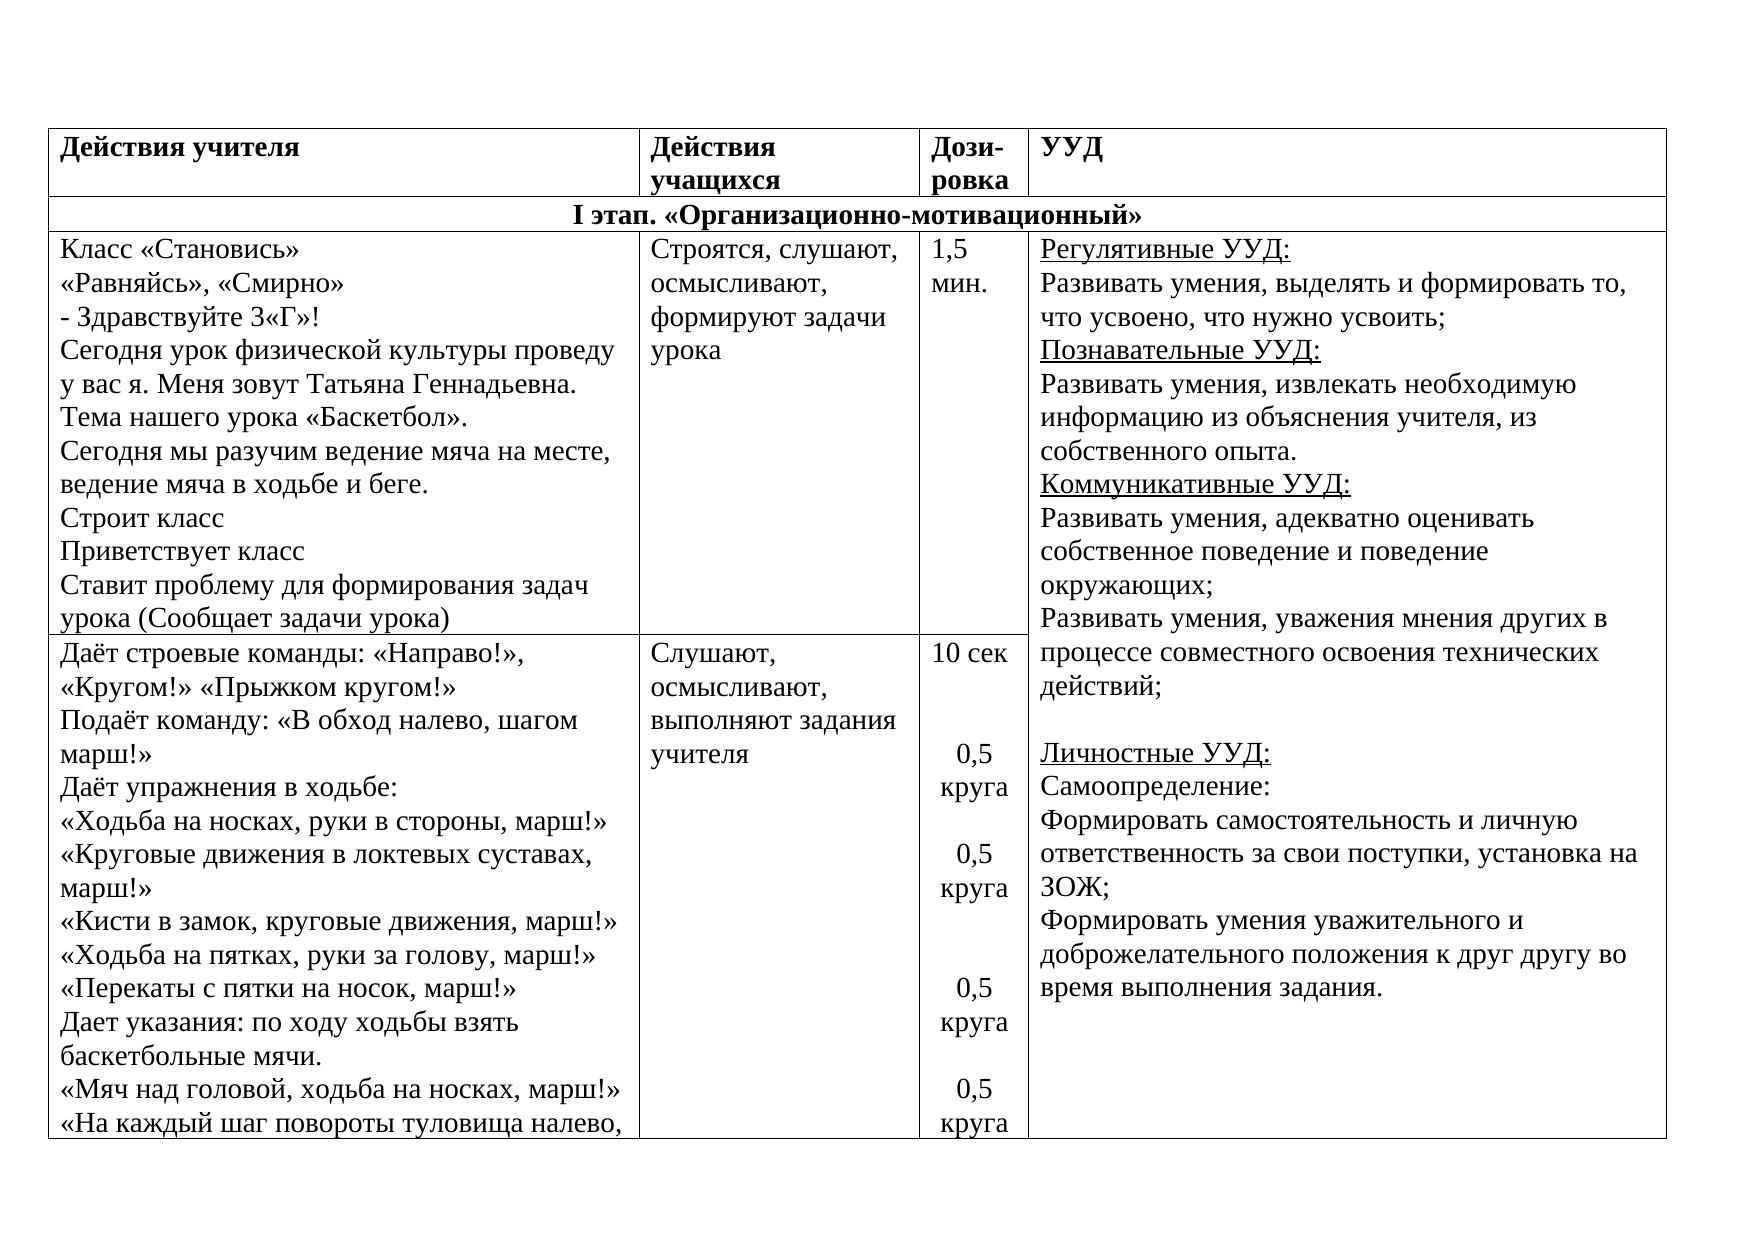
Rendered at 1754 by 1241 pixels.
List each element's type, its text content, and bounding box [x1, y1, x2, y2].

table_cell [640, 635, 919, 1138]
table_cell 1,5 мин. [920, 232, 1028, 634]
table_header Действия учителя [49, 129, 639, 196]
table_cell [920, 635, 1028, 1138]
table_cell Класс «Становись» «Равняйсь», «Смирно» - Здравствуйте 3«Г»! Сегодня урок физической культуры проведу у вас я. Меня зовут Татьяна Геннадьевна. Тема нашего урока «Баскетбол». Сегодня мы разучим ведение мяча на месте, ведение мяча в ходьбе и беге. Строит класс Приветствует класс Ставит проблему для формирования задач урока (Сообщает задачи урока) [49, 232, 639, 634]
table_header УУД [1029, 129, 1666, 196]
table_cell I этап. «Организационно-мотивационный» [49, 197, 1666, 231]
table_header Действия учащихся [640, 129, 919, 196]
table_cell Регулятивные УУД: Развивать умения, выделять и формировать то, что усвоено, что нужно усвоить; Познавательные УУД: Развивать умения, извлекать необходимую информацию из объяснения учителя, из собственного опыта. Коммуникативные УУД: Развивать умения, адекватно оценивать собственное поведение и поведение окружающих; Развивать умения, уважения мнения других в процессе совместного освоения технических действий; Личностные УУД: Самоопределение: Формировать самостоятельность и личную ответственность за свои поступки, установка на ЗОЖ; Формировать умения уважительного и доброжелательного положения к друг другу во время выполнения задания. [1029, 232, 1666, 1138]
table_cell Строятся, слушают, осмысливают, формируют задачи урока [640, 232, 919, 634]
table_header Дози-ровка [920, 129, 1028, 196]
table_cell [49, 635, 639, 1138]
